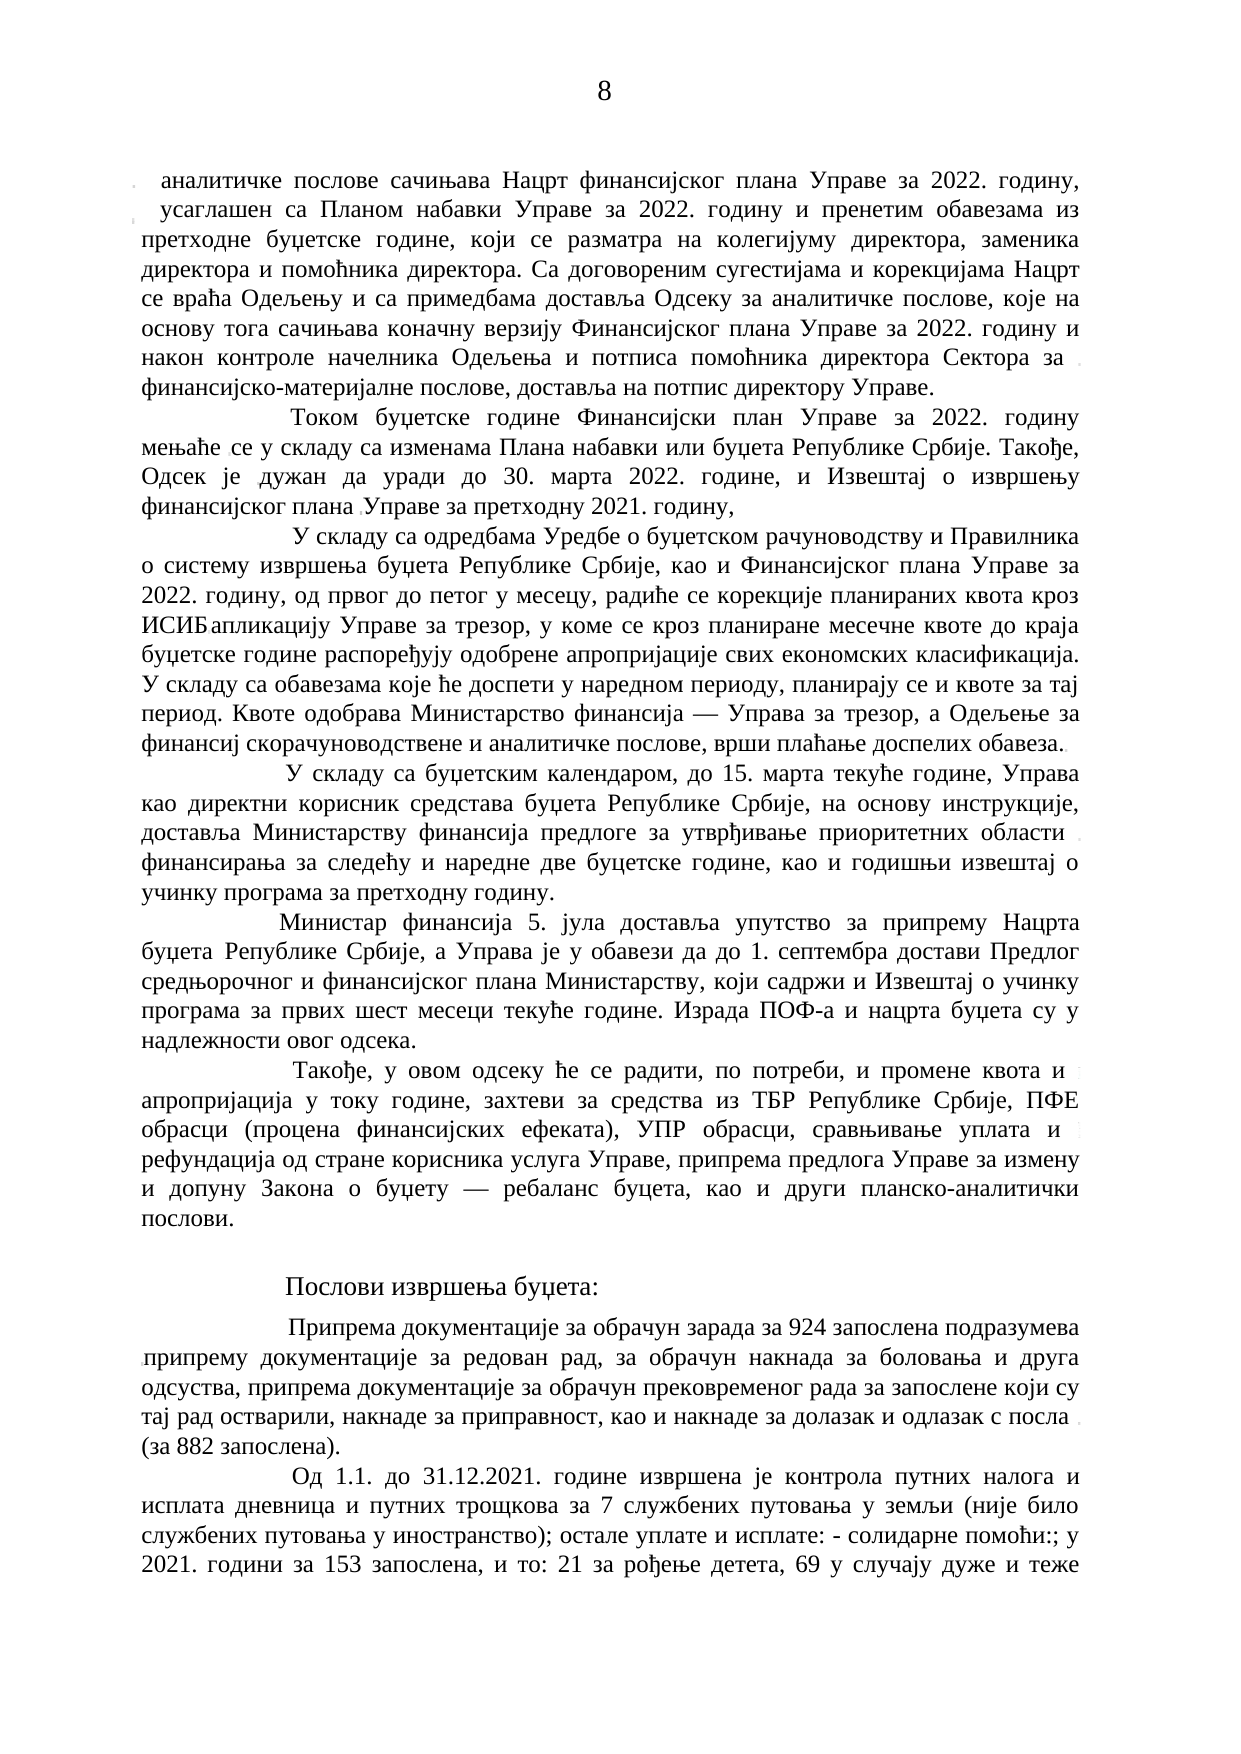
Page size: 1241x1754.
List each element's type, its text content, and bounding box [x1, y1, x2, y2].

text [141, 165, 1081, 401]
text Припрема документације за обрачун зарада за 924 запослена подразумева припрему документације за редован рад, за обрачун накнада за боловања и друга одсуства, припрема документације за обрачун прековременог рада за запослене који су тај рад остварили, накнаде за приправност, као и накнаде за долазак и одлазак с посла (за 882 запослена). [141, 1312, 1081, 1459]
text Послови извршења буџета: [285, 1271, 991, 1302]
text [141, 1461, 1081, 1578]
text Током буџетске године Финансијски план Управе за 2022. годину мењаће се у складу са изменама Плана набавки или буџета Републике Србије. Такође, Одсек је дужан да уради до 30. марта 2022. године, и Извештај о извршењу финансијског плана Управе за претходну 2021. годину, [141, 402, 1081, 520]
text Министар финансија 5. јула доставља упутство за припрему Нацрта буџета Републике Србије, а Управа је у обавези да до 1. септембра достави Предлог средњорочног и финансијског плана Министарству, који садржи и Извештај о учинку програма за првих шест месеци текуће године. Израда ПОФ-а и нацрта буџета су у надлежности овог одсека. [141, 907, 1081, 1054]
text У складу са буџетским календаром, до 15. марта текуће године, Управа као директни корисник средстава буџета Републике Србије, на основу инструкције, доставља Министарству финансија предлоге за утврђивање приоритетних области финансирања за следећу и наредне две буцетске године, као и годишњи извештај о учинку програма за претходну годину. [141, 758, 1081, 905]
text У складу са одредбама Уредбе о буџетском рачуноводству и Правилника о систему извршења буџета Републике Србије, као и Финансијског плана Управе за 2022. годину, од првог до петог у месецу, радиће се корекције планираних квота кроз ИСИБапликацију Управе за трезор, у коме се кроз планиране месечне квоте до краја буџетске године распоређују одобрене апропријације свих економских класификација. У складу са обавезама које ће доспети у наредном периоду, планирају се и квоте за тај период. Квоте одобрава Министарство финансија — Управа за трезор, а Одељење за финансиј скорачуноводствене и аналитичке послове, врши плаћање доспелих обавеза. [141, 521, 1081, 757]
text Такође, у овом одсеку ће се радити, по потреби, и промене квота и апропријација у току године, захтеви за средства из ТБР Републике Србије, ПФЕ обрасци (процена финансијских ефеката), УПР обрасци, сравњивање уплата и рефундација од стране корисника услуга Управе, припрема предлога Управе за измену и допуну Закона о буџету — ребаланс буцета, као и други планско-аналитички послови. [141, 1055, 1081, 1232]
